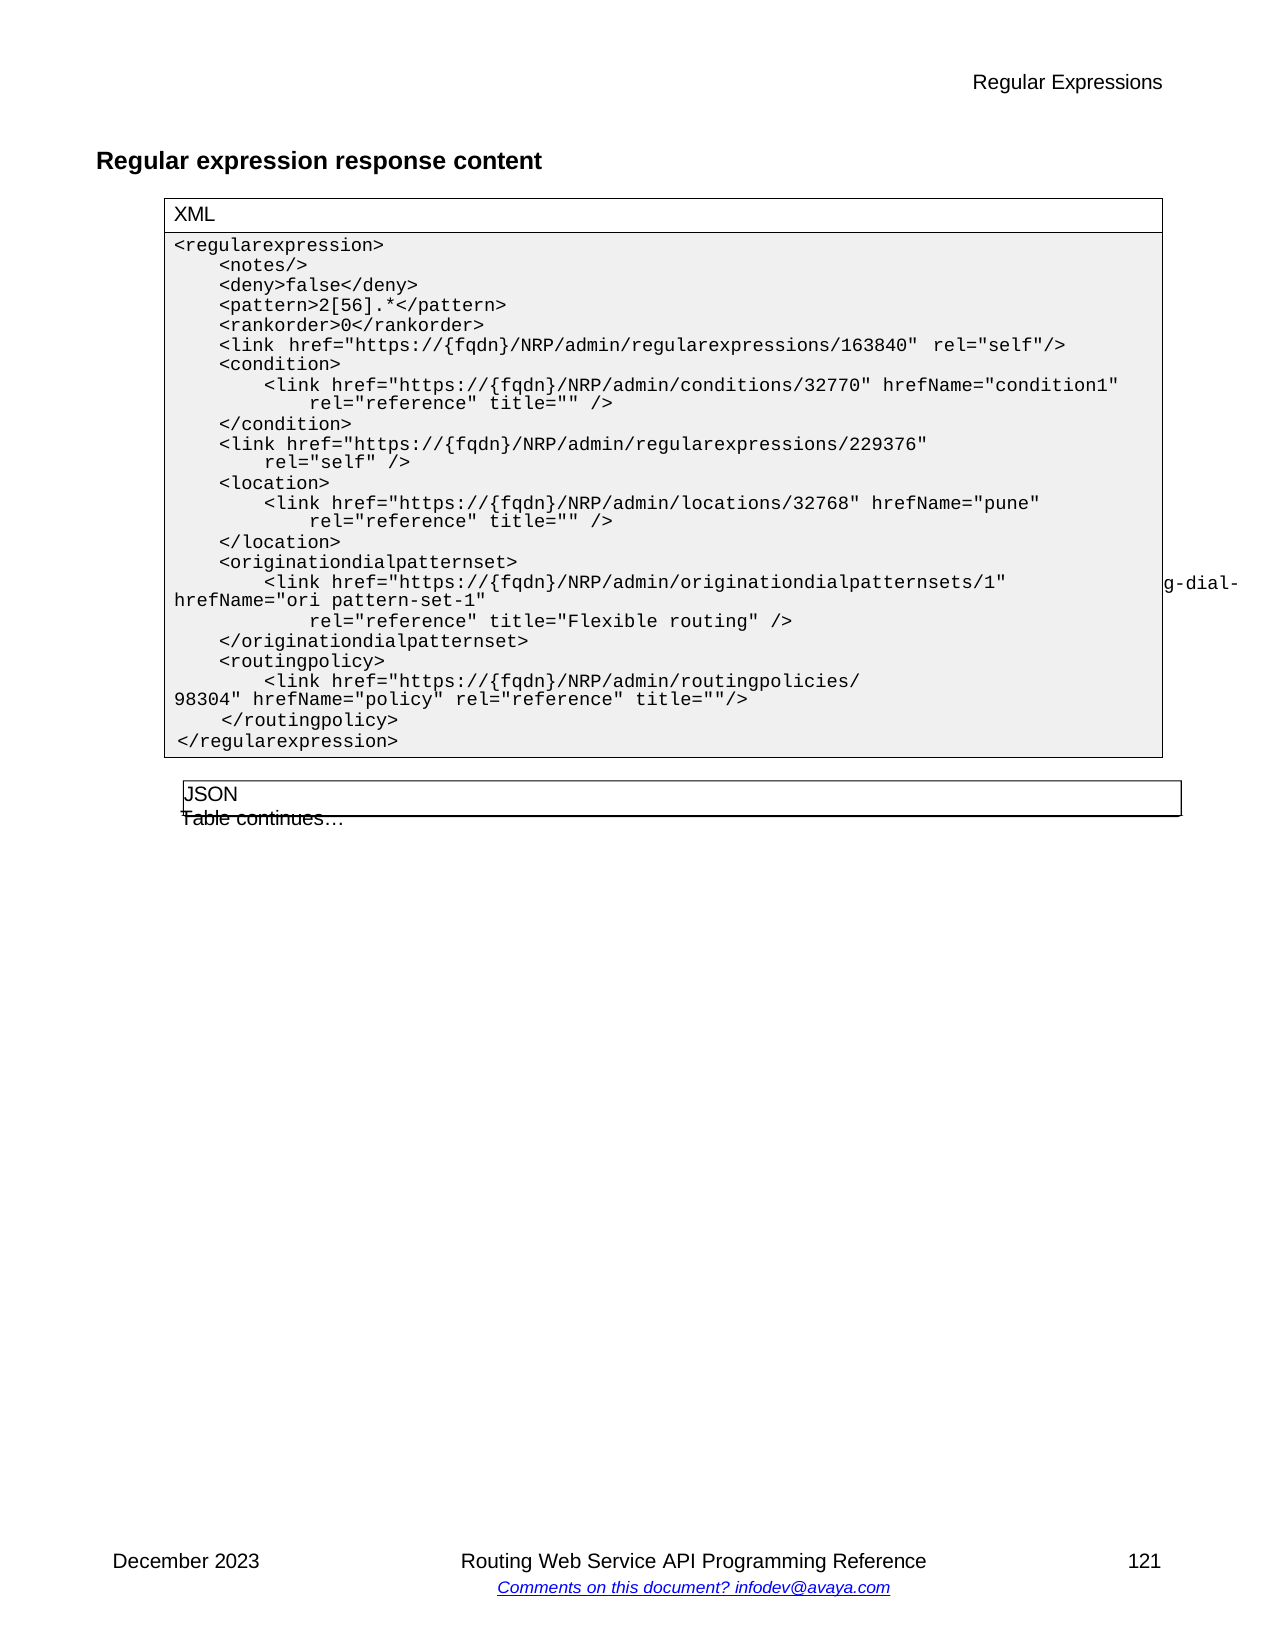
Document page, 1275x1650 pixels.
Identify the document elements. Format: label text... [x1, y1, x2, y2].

text g-dial- [1164, 574, 1254, 595]
text Regular Expressions [96, 70, 1163, 94]
text Regular expression response content [96, 146, 1162, 175]
